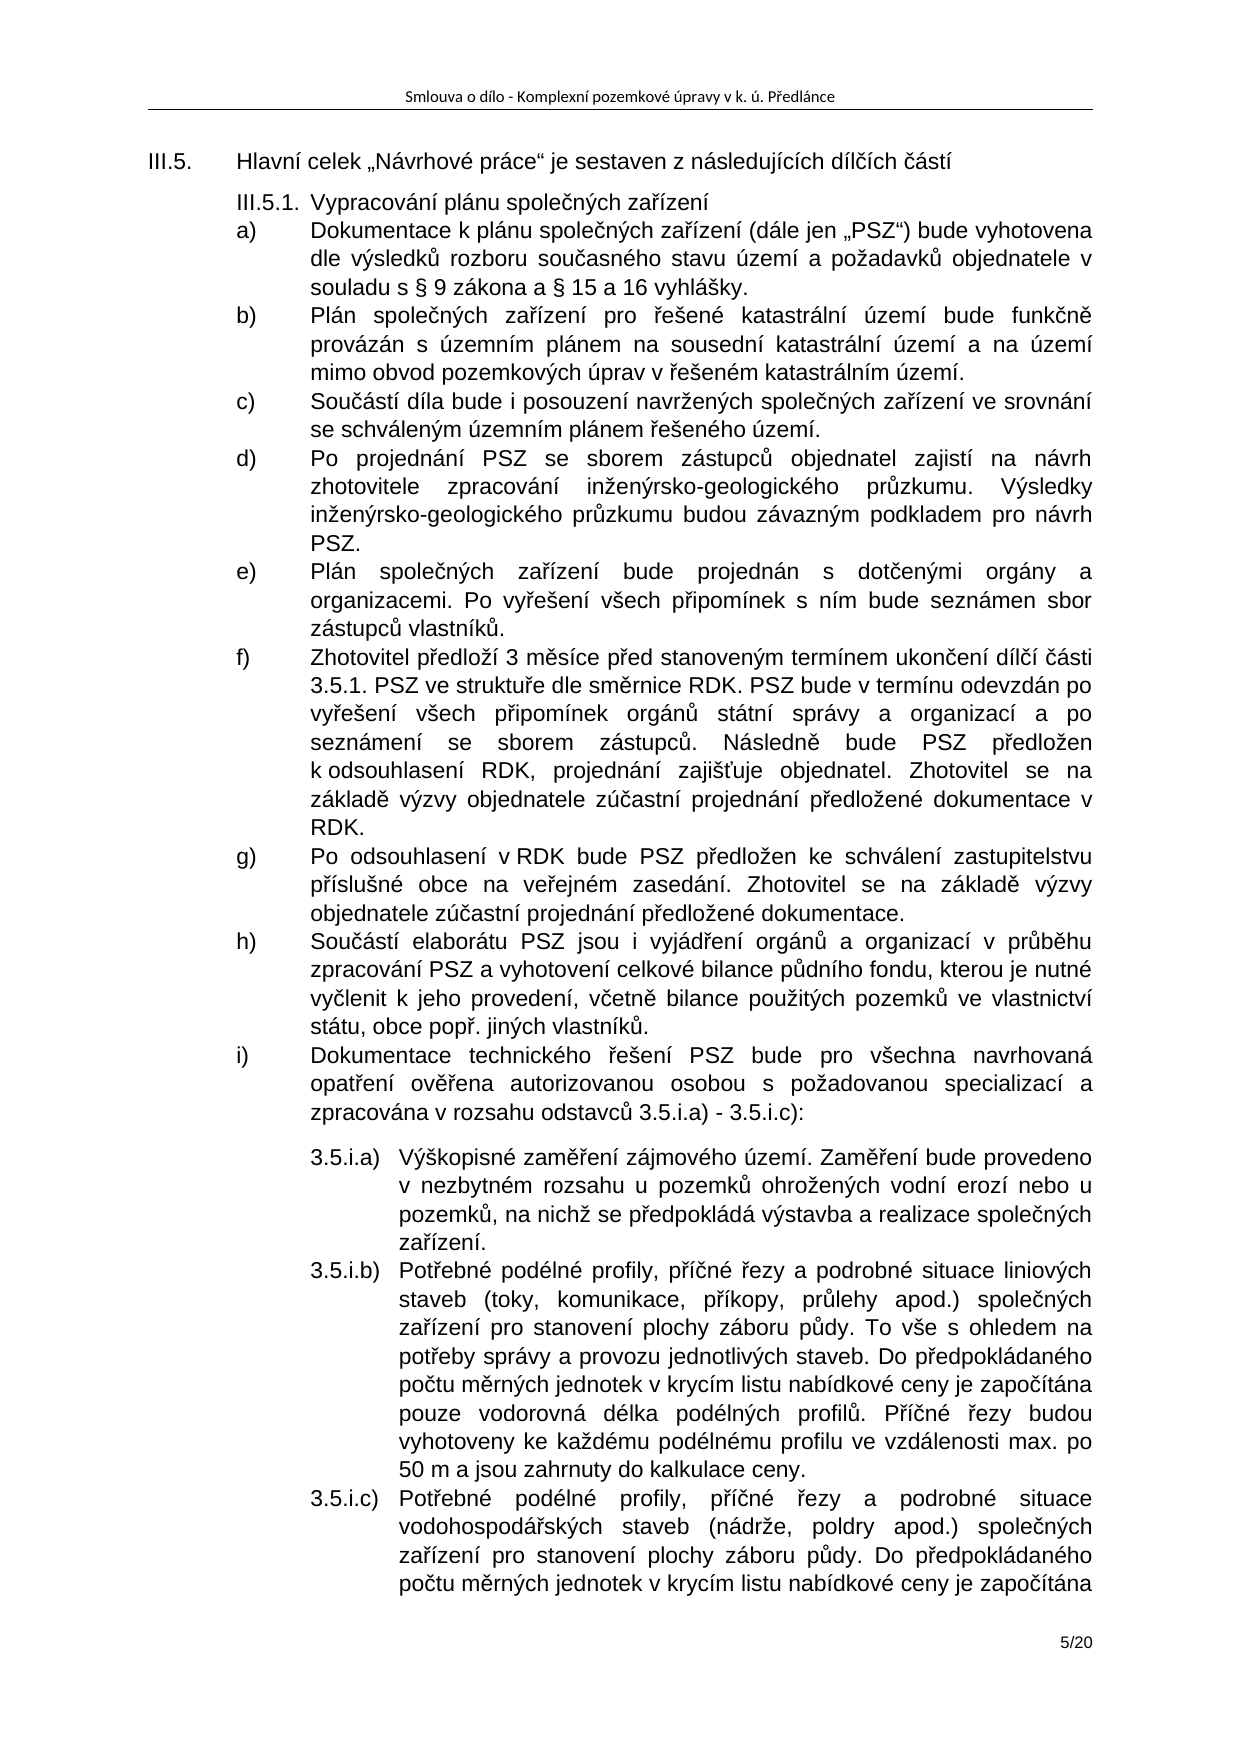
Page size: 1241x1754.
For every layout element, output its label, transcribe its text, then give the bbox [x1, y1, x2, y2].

text Dokumentace k plánu společných zařízení (dále jen „PSZ“) bude vyhotovena dle výsledků rozboru současného stavu území a požadavků objednatele v souladu s § 9 zákona a § 15 a 16 vyhlášky. [236, 217, 1093, 300]
list 3.5.i.b) Potřebné podélné profily, příčné řezy a podrobné situace liniových staveb (toky, komunikace, příkopy, průlehy apod.) společných zařízení pro stanovení plochy záboru půdy. To vše s ohledem na potřeby správy a provozu jednotlivých staveb. Do předpokládaného počtu měrných jednotek v krycím listu nabídkové ceny je započítána pouze vodorovná délka podélných profilů. Příčné řezy budou vyhotoveny ke každému podélnému profilu ve vzdálenosti max. po 50 m a jsou zahrnuty do kalkulace ceny. [310, 1257, 1093, 1483]
list Hlavní celek „Návrhové práce“ je sestaven z následujících dílčích částí [148, 148, 1093, 174]
text Plán společných zařízení bude projednán s dotčenými orgány a organizacemi. Po vyřešení všech připomínek s ním bude seznámen sbor zástupců vlastníků. [236, 558, 1093, 641]
text Součástí díla bude i posouzení navržených společných zařízení ve srovnání se schváleným územním plánem řešeného území. [236, 388, 1093, 442]
text Dokumentace technického řešení PSZ bude pro všechna navrhovaná opatření ověřena autorizovanou osobou s požadovanou specializací a zpracována v rozsahu odstavců 3.5.i.a) - 3.5.i.c): [236, 1042, 1093, 1125]
text Plán společných zařízení pro řešené katastrální území bude funkčně provázán s územním plánem na sousední katastrální území a na území mimo obvod pozemkových úprav v řešeném katastrálním území. [236, 302, 1093, 386]
text Po odsouhlasení v RDK bude PSZ předložen ke schválení zastupitelstvu příslušné obce na veřejném zasedání. Zhotovitel se na základě výzvy objednatele zúčastní projednání předložené dokumentace. [236, 843, 1093, 926]
list 3.5.i.a) Výškopisné zaměření zájmového území. Zaměření bude provedeno v nezbytném rozsahu u pozemků ohrožených vodní erozí nebo u pozemků, na nichž se předpokládá výstavba a realizace společných zařízení. [310, 1144, 1093, 1255]
text Vypracování plánu společných zařízení [236, 188, 1093, 215]
text Součástí elaborátu PSZ jsou i vyjádření orgánů a organizací v průběhu zpracování PSZ a vyhotovení celkové bilance půdního fondu, kterou je nutné vyčlenit k jeho provedení, včetně bilance použitých pozemků ve vlastnictví státu, obce popř. jiných vlastníků. [236, 928, 1093, 1039]
text Po projednání PSZ se sborem zástupců objednatel zajistí na návrh zhotovitele zpracování inženýrsko-geologického průzkumu. Výsledky inženýrsko-geologického průzkumu budou závazným podkladem pro návrh PSZ. [236, 444, 1093, 556]
text Zhotovitel předloží 3 měsíce před stanoveným termínem ukončení dílčí části 3.5.1. PSZ ve struktuře dle směrnice RDK. PSZ bude v termínu odevzdán po vyřešení všech připomínek orgánů státní správy a organizací a po seznámení se sborem zástupců. Následně bude PSZ předložen k odsouhlasení RDK, projednání zajišťuje objednatel. Zhotovitel se na základě výzvy objednatele zúčastní projednání předložené dokumentace v RDK. [236, 643, 1093, 841]
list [310, 1485, 1093, 1597]
